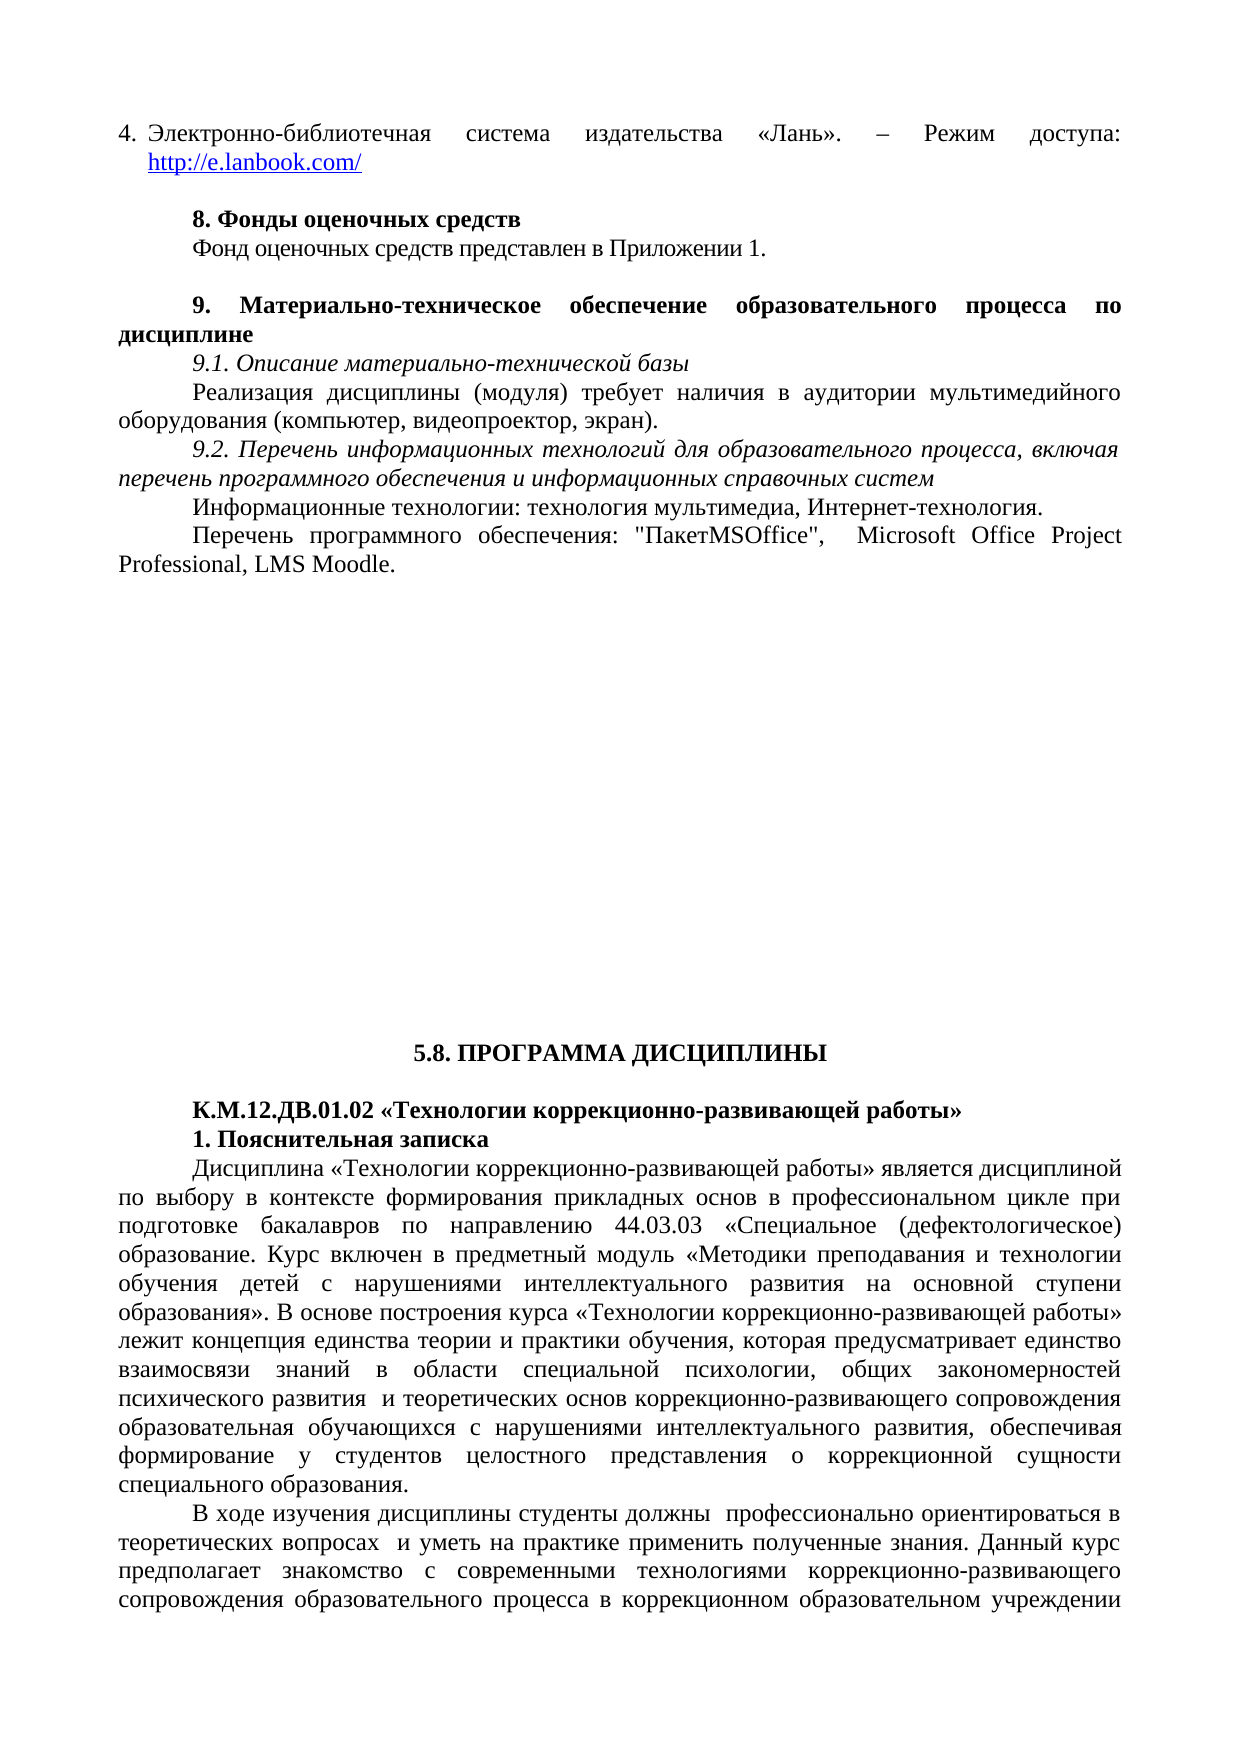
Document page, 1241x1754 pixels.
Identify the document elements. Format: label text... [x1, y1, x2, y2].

text Информационные технологии: технология мультимедиа, Интернет-технология. [118, 492, 1122, 521]
text Реализация дисциплины (модуля) требует наличия в аудитории мультимедийного оборудования (компьютер, видеопроектор, экран). [118, 377, 1122, 434]
text 5.8. ПРОГРАММА ДИСЦИПЛИНЫ [118, 1038, 1122, 1067]
text Дисциплина «Технологии коррекционно-развивающей работы» является дисциплиной по выбору в контексте формирования прикладных основ в профессиональном цикле при подготовке бакалавров по направлению 44.03.03 «Специальное (дефектологическое) образование. Курс включен в предметный модуль «Методики преподавания и технологии обучения детей с нарушениями интеллектуального развития на основной ступени образования». В основе построения курса «Технологии коррекционно-развивающей работы» лежит концепция единства теории и практики обучения, которая предусматривает единство взаимосвязи знаний в области специальной психологии, общих закономерностей психического развития и теоретических основ коррекционно-развивающего сопровождения образовательная обучающихся с нарушениями интеллектуального развития, обеспечивая формирование у студентов целостного представления о коррекционной сущности специального образования. [118, 1153, 1122, 1498]
text 9.2. Перечень информационных технологий для образовательного процесса, включая перечень программного обеспечения и информационных справочных систем [118, 434, 1122, 492]
text К.М.12.ДВ.01.02 «Технологии коррекционно-развивающей работы» [118, 1096, 1122, 1124]
text 9.1. Описание материально-технической базы [118, 348, 1122, 377]
text 1. Пояснительная записка [118, 1124, 1122, 1153]
list Электронно-библиотечная система издательства «Лань». – Режим доступа: http://e.lanbook.com/ [118, 118, 1122, 176]
text 9. Материально-техническое обеспечение образовательного процесса по дисциплине [118, 291, 1122, 348]
text 8. Фонды оценочных средств [118, 204, 1122, 233]
text Перечень программного обеспечения: "ПакетMSOffice", Microsoft Office Project Professional, LMS Moodle. [118, 521, 1122, 578]
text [118, 1498, 1122, 1613]
text Фонд оценочных средств представлен в Приложении 1. [118, 233, 1122, 262]
